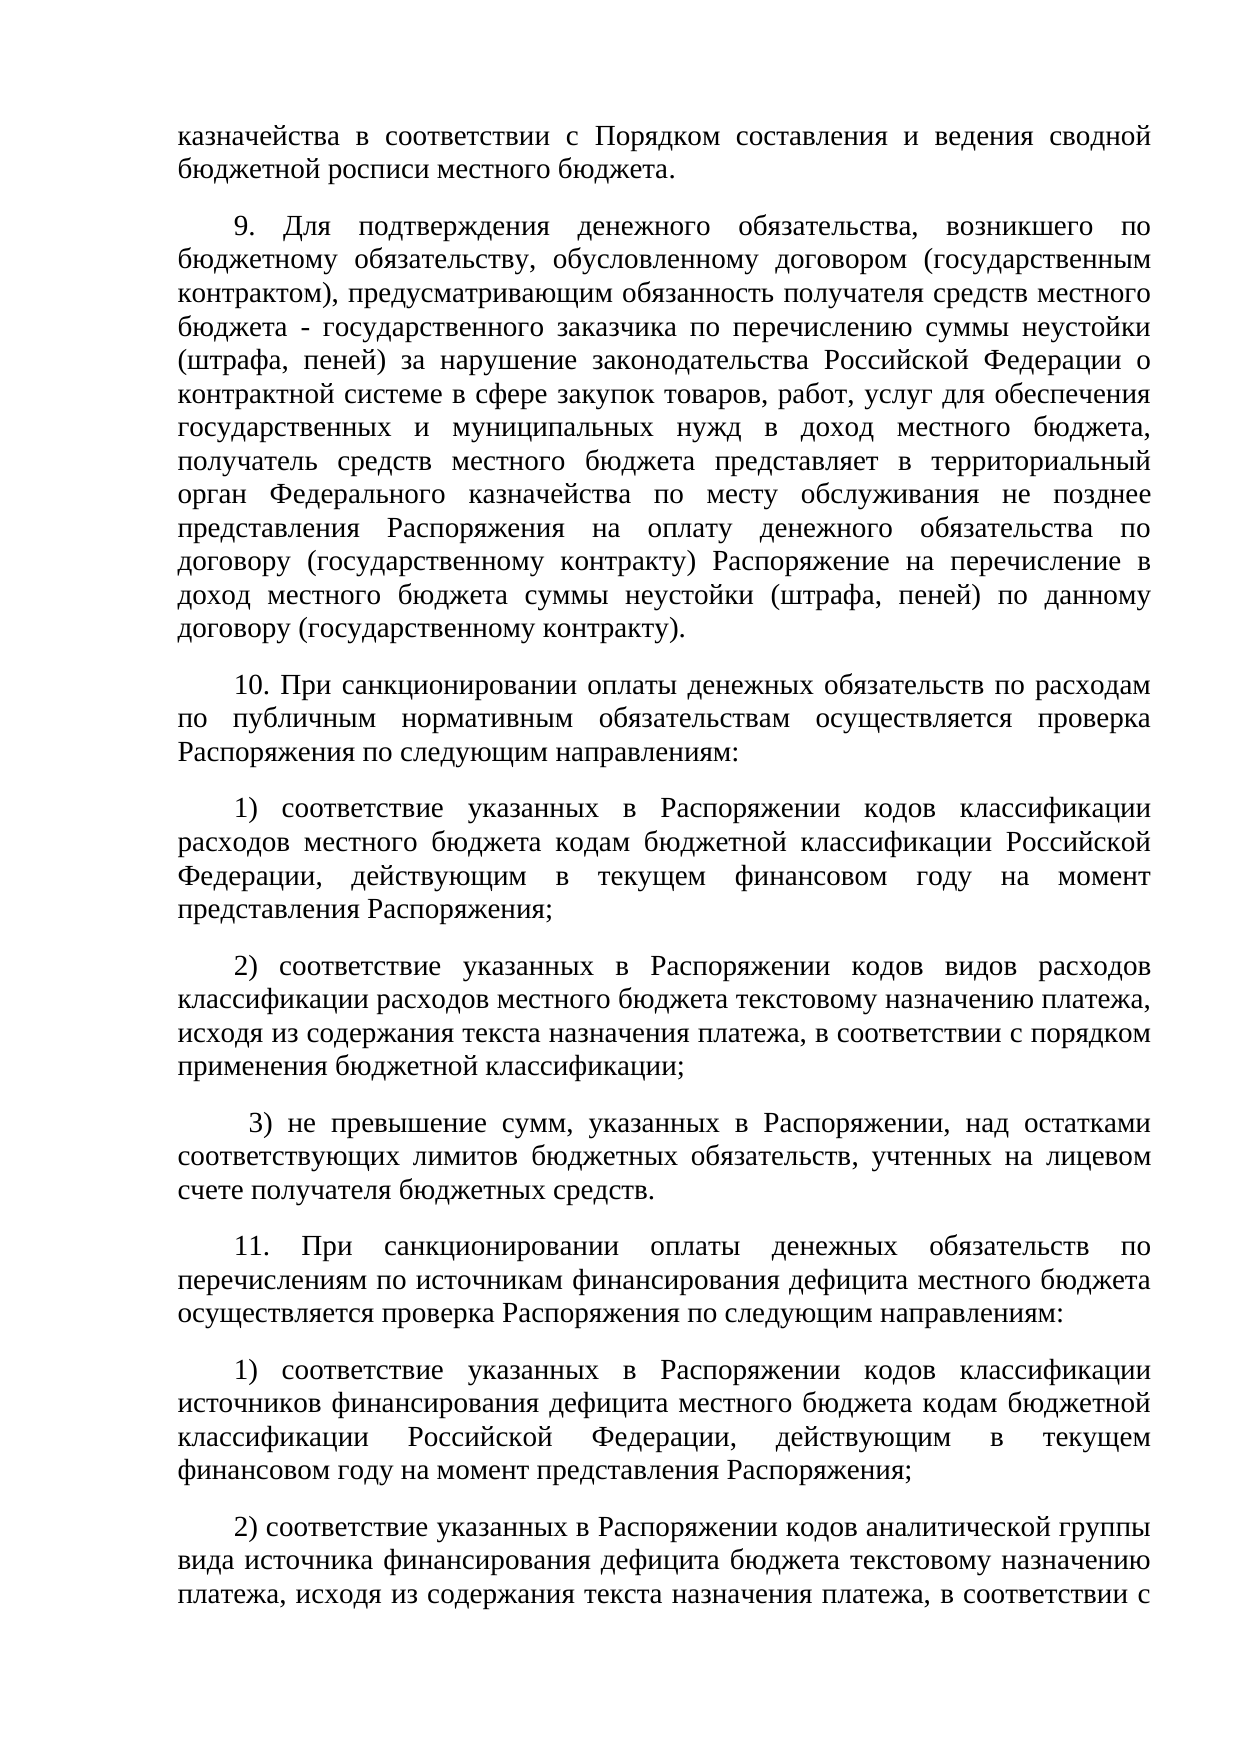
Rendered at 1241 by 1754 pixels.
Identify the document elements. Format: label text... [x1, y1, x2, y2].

text 10. При санкционировании оплаты денежных обязательств по расходам по публичным нормативным обязательствам осуществляется проверка Распоряжения по следующим направлениям: [177, 667, 1152, 768]
text 9. Для подтверждения денежного обязательства, возникшего по бюджетному обязательству, обусловленному договором (государственным контрактом), предусматривающим обязанность получателя средств местного бюджета - государственного заказчика по перечислению суммы неустойки (штрафа, пеней) за нарушение законодательства Российской Федерации о контрактной системе в сфере закупок товаров, работ, услуг для обеспечения государственных и муниципальных нужд в доход местного бюджета, получатель средств местного бюджета представляет в территориальный орган Федерального казначейства по месту обслуживания не позднее представления Распоряжения на оплату денежного обязательства по договору (государственному контракту) Распоряжение на перечисление в доход местного бюджета суммы неустойки (штрафа, пеней) по данному договору (государственному контракту). [177, 208, 1152, 644]
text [177, 118, 1152, 185]
text 1) соответствие указанных в Распоряжении кодов классификации источников финансирования дефицита местного бюджета кодам бюджетной классификации Российской Федерации, действующим в текущем финансовом году на момент представления Распоряжения; [177, 1352, 1152, 1486]
text 1) соответствие указанных в Распоряжении кодов классификации расходов местного бюджета кодам бюджетной классификации Российской Федерации, действующим в текущем финансовом году на момент представления Распоряжения; [177, 791, 1152, 925]
text 2) соответствие указанных в Распоряжении кодов видов расходов классификации расходов местного бюджета текстовому назначению платежа, исходя из содержания текста назначения платежа, в соответствии с порядком применения бюджетной классификации; [177, 948, 1152, 1082]
text 11. При санкционировании оплаты денежных обязательств по перечислениям по источникам финансирования дефицита местного бюджета осуществляется проверка Распоряжения по следующим направлениям: [177, 1228, 1152, 1329]
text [177, 1509, 1152, 1609]
text 3) не превышение сумм, указанных в Распоряжении, над остатками соответствующих лимитов бюджетных обязательств, учтенных на лицевом счете получателя бюджетных средств. [177, 1105, 1152, 1205]
